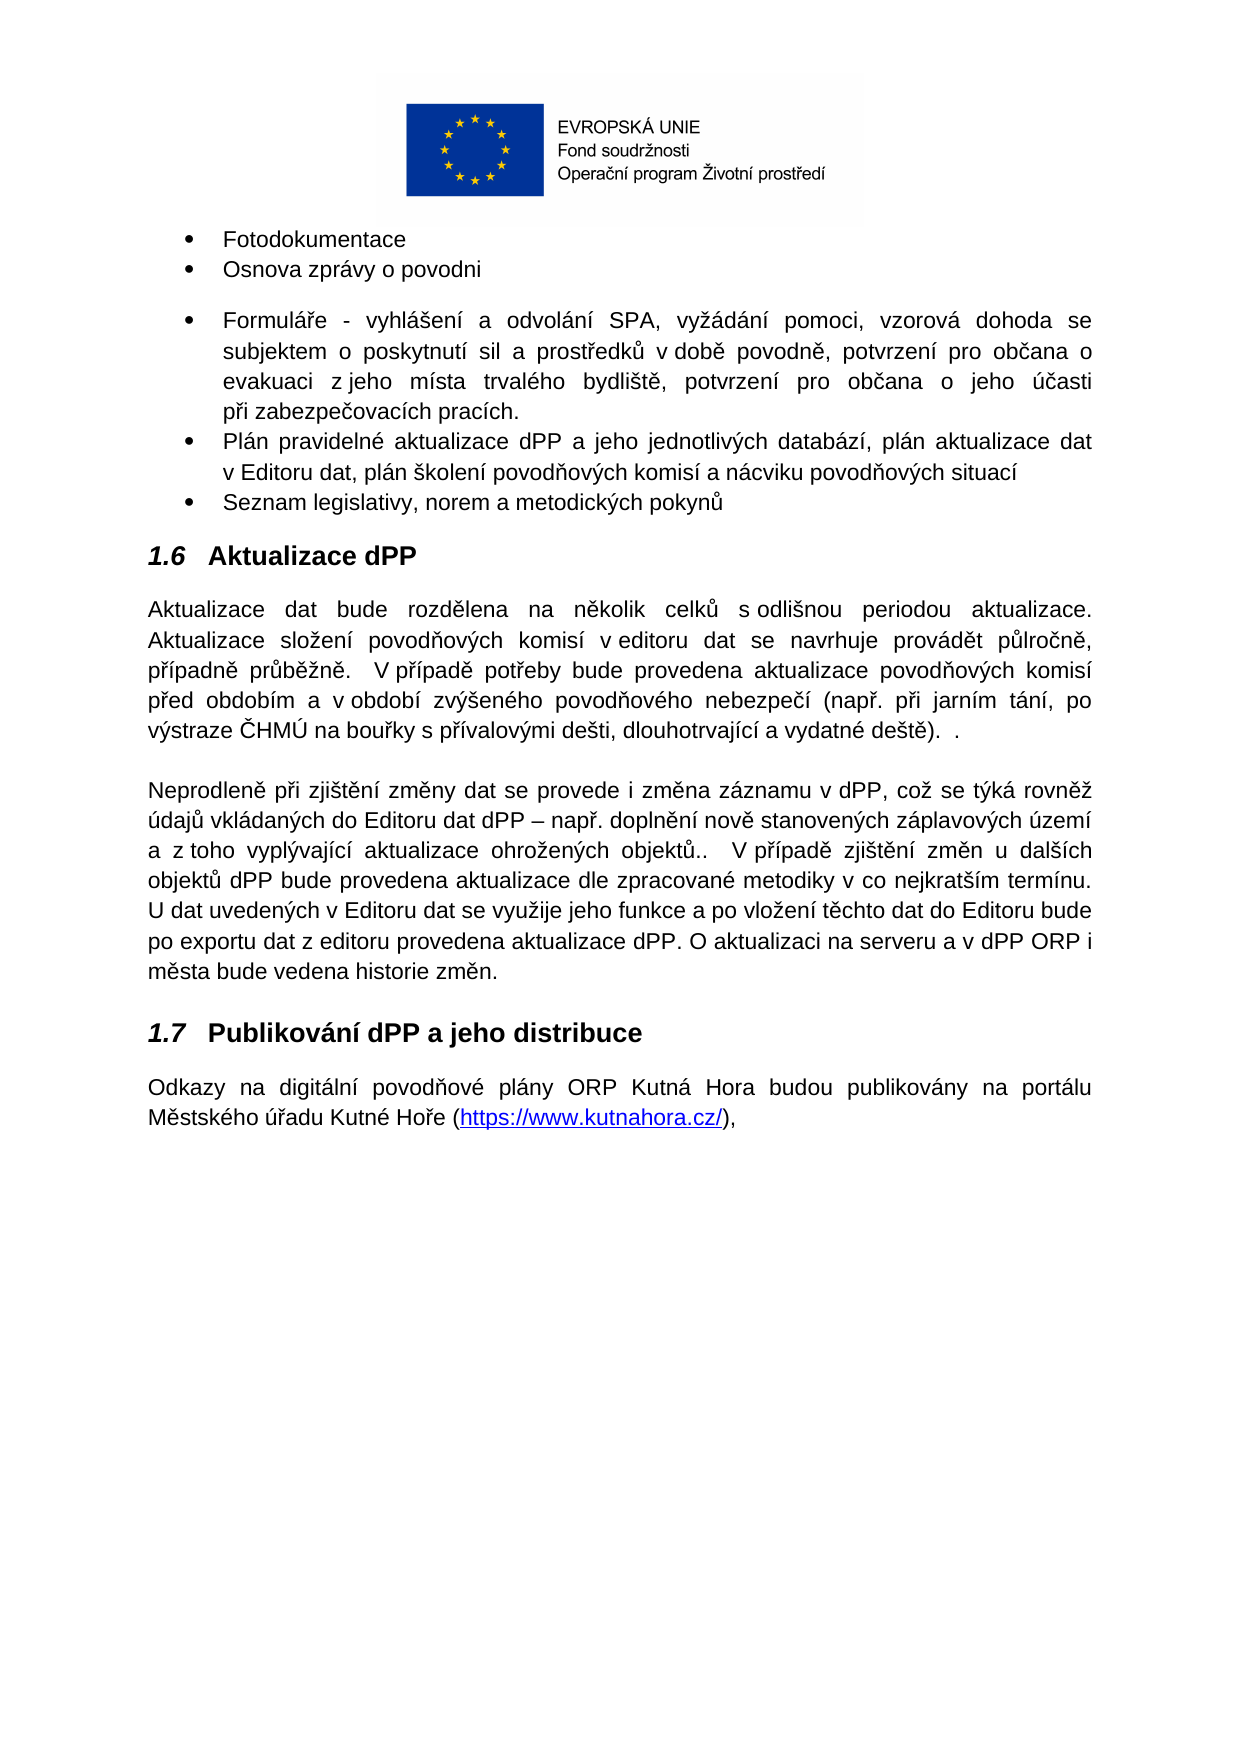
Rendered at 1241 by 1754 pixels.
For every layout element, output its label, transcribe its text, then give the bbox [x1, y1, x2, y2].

list Seznam legislativy, norem a metodických pokynů [185, 489, 1093, 515]
text Neprodleně při zjištění změny dat se provede i změna záznamu v dPP, což se týká rovněž údajů vkládaných do Editoru dat dPP – např. doplnění nově stanovených záplavových území a z toho vyplývající aktualizace ohrožených objektů.. V případě zjištění změn u dalších objektů dPP bude provedena aktualizace dle zpracované metodiky v co nejkratším termínu. U dat uvedených v Editoru dat se využije jeho funkce a po vložení těchto dat do Editoru bude po exportu dat z editoru provedena aktualizace dPP. O aktualizaci na serveru a v dPP ORP i města bude vedena historie změn. [148, 777, 1093, 984]
list Formuláře - vyhlášení a odvolání SPA, vyžádání pomoci, vzorová dohoda se subjektem o poskytnutí sil a prostředků v době povodně, potvrzení pro občana o evakuaci z jeho místa trvalého bydliště, potvrzení pro občana o jeho účasti při zabezpečovacích pracích. [185, 307, 1093, 424]
list Osnova zprávy o povodni [185, 256, 1093, 283]
subtitle Aktualizace dPP [148, 540, 1093, 571]
list Fotodokumentace [185, 226, 1093, 252]
list Plán pravidelné aktualizace dPP a jeho jednotlivých databází, plán aktualizace dat v Editoru dat, plán školení povodňových komisí a nácviku povodňových situací [185, 428, 1093, 485]
picture [376, 73, 864, 227]
text Aktualizace dat bude rozdělena na několik celků s odlišnou periodou aktualizace. Aktualizace složení povodňových komisí v editoru dat se navrhuje provádět půlročně, případně průběžně. V případě potřeby bude provedena aktualizace povodňových komisí před obdobím a v období zvýšeného povodňového nebezpečí (např. při jarním tání, po výstraze ČHMÚ na bouřky s přívalovými dešti, dlouhotrvající a vydatné deště). . [148, 596, 1093, 744]
subtitle Publikování dPP a jeho distribuce [148, 1017, 1093, 1048]
text Odkazy na digitální povodňové plány ORP Kutná Hora budou publikovány na portálu Městského úřadu Kutné Hoře (https://www.kutnahora.cz/), [148, 1074, 1093, 1131]
